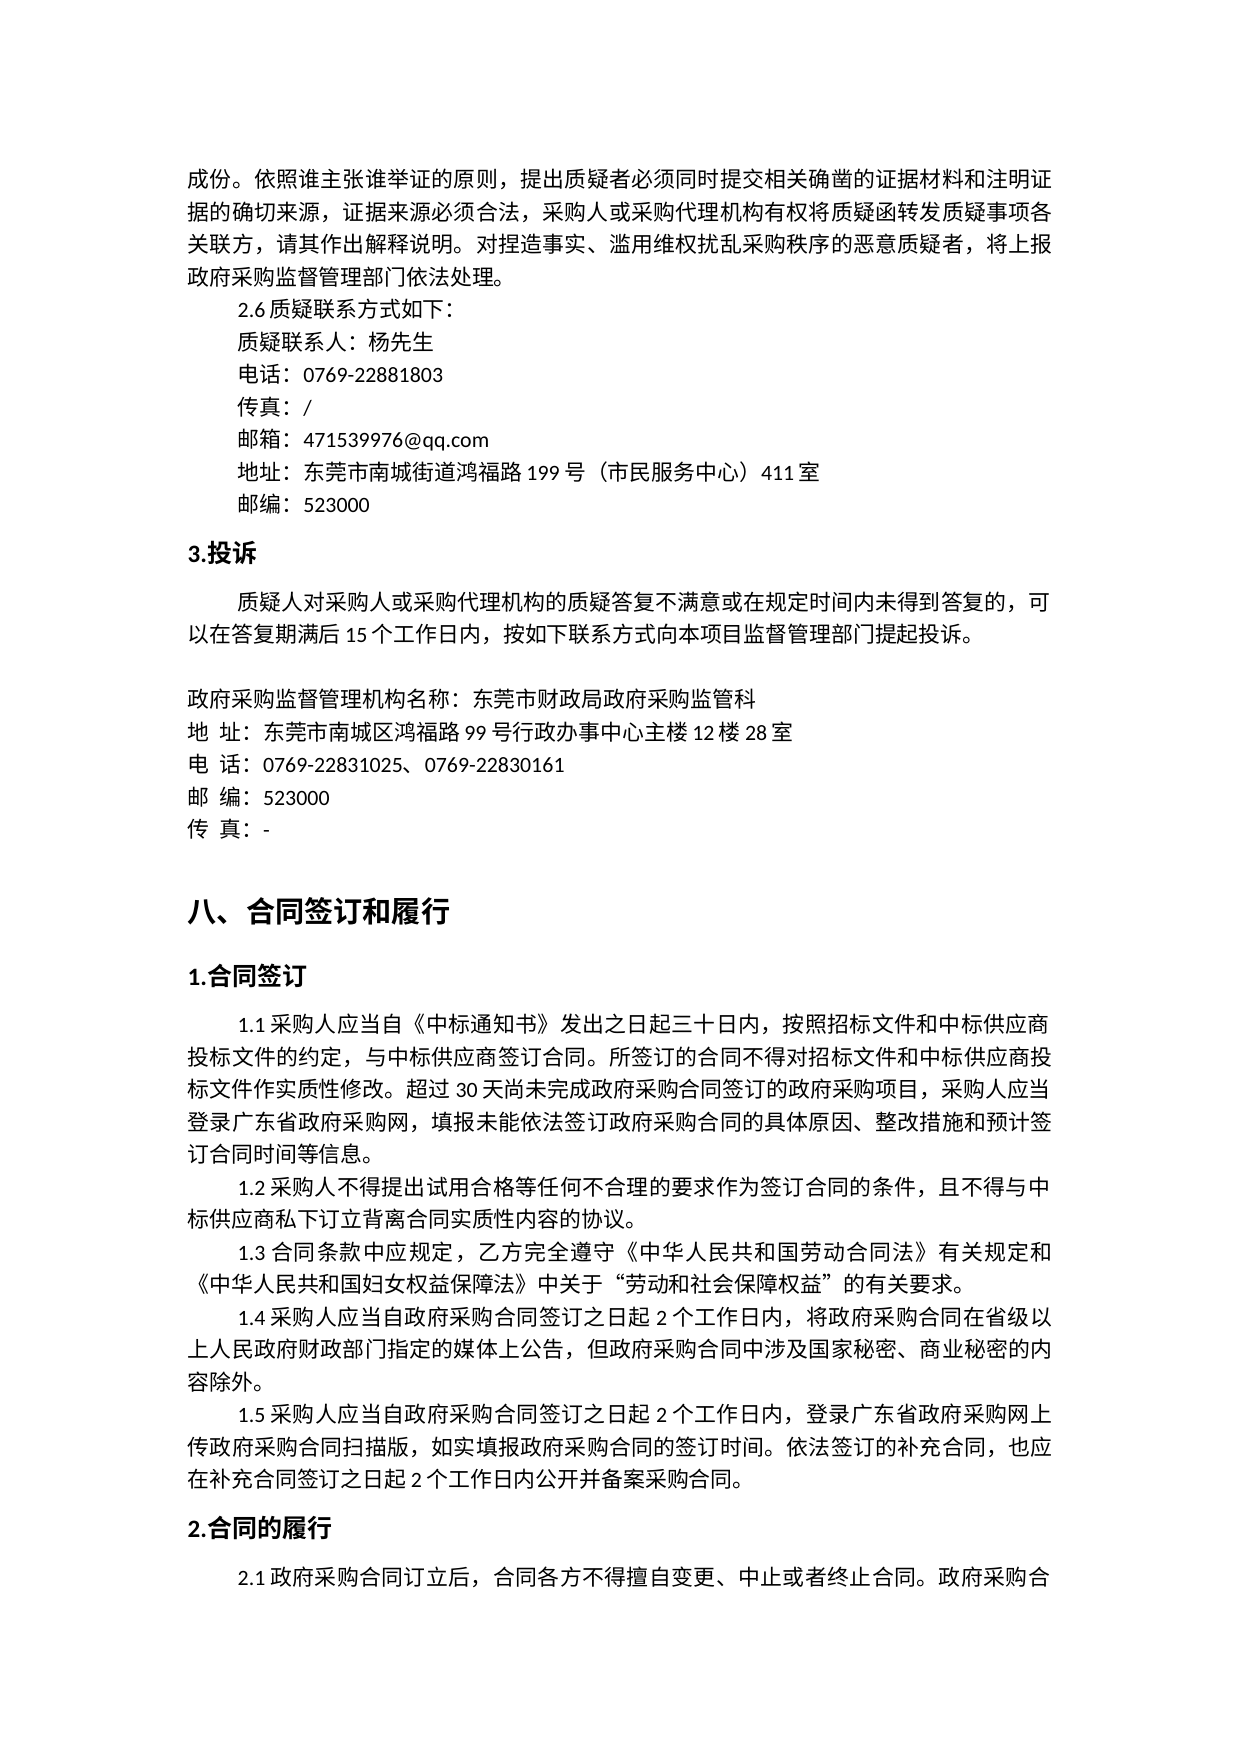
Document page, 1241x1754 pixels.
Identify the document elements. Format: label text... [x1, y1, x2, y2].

text 传真：/ [187, 389, 1053, 422]
text 电话：0769-22881803 [187, 357, 1053, 389]
text 传 真：- [187, 812, 1053, 844]
text 1.4采购人应当自政府采购合同签订之日起2个工作日内，将政府采购合同在省级以上人民政府财政部门指定的媒体上公告，但政府采购合同中涉及国家秘密、商业秘密的内容除外。 [187, 1299, 1053, 1397]
text 2.合同的履行 [187, 1494, 1053, 1559]
text 质疑人对采购人或采购代理机构的质疑答复不满意或在规定时间内未得到答复的，可以在答复期满后15个工作日内，按如下联系方式向本项目监督管理部门提起投诉。 [187, 584, 1053, 649]
text 政府采购监督管理机构名称：东莞市财政局政府采购监管科 [187, 682, 1053, 714]
text 地址：东莞市南城街道鸿福路199号（市民服务中心）411室 [187, 454, 1053, 487]
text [187, 162, 1053, 292]
text 3.投诉 [187, 519, 1053, 584]
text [187, 1559, 1053, 1592]
text 1.合同签订 [187, 942, 1053, 1007]
text 质疑联系人：杨先生 [187, 324, 1053, 357]
text 1.3合同条款中应规定，乙方完全遵守《中华人民共和国劳动合同法》有关规定和《中华人民共和国妇女权益保障法》中关于“劳动和社会保障权益”的有关要求。 [187, 1234, 1053, 1299]
text 八、合同签订和履行 [187, 877, 1053, 942]
text 1.1采购人应当自《中标通知书》发出之日起三十日内，按照招标文件和中标供应商投标文件的约定，与中标供应商签订合同。所签订的合同不得对招标文件和中标供应商投标文件作实质性修改。超过30天尚未完成政府采购合同签订的政府采购项目，采购人应当登录广东省政府采购网，填报未能依法签订政府采购合同的具体原因、整改措施和预计签订合同时间等信息。 [187, 1007, 1053, 1169]
text 1.2采购人不得提出试用合格等任何不合理的要求作为签订合同的条件，且不得与中标供应商私下订立背离合同实质性内容的协议。 [187, 1169, 1053, 1234]
text 邮箱：471539976@qq.com [187, 422, 1053, 454]
text 地 址：东莞市南城区鸿福路99号行政办事中心主楼12楼28室 [187, 714, 1053, 747]
text 2.6质疑联系方式如下： [187, 292, 1053, 324]
text 1.5采购人应当自政府采购合同签订之日起2个工作日内，登录广东省政府采购网上传政府采购合同扫描版，如实填报政府采购合同的签订时间。依法签订的补充合同，也应在补充合同签订之日起2个工作日内公开并备案采购合同。 [187, 1397, 1053, 1494]
text 邮编：523000 [187, 487, 1053, 519]
text 电 话：0769-22831025、0769-22830161 [187, 747, 1053, 779]
text 邮 编：523000 [187, 779, 1053, 812]
